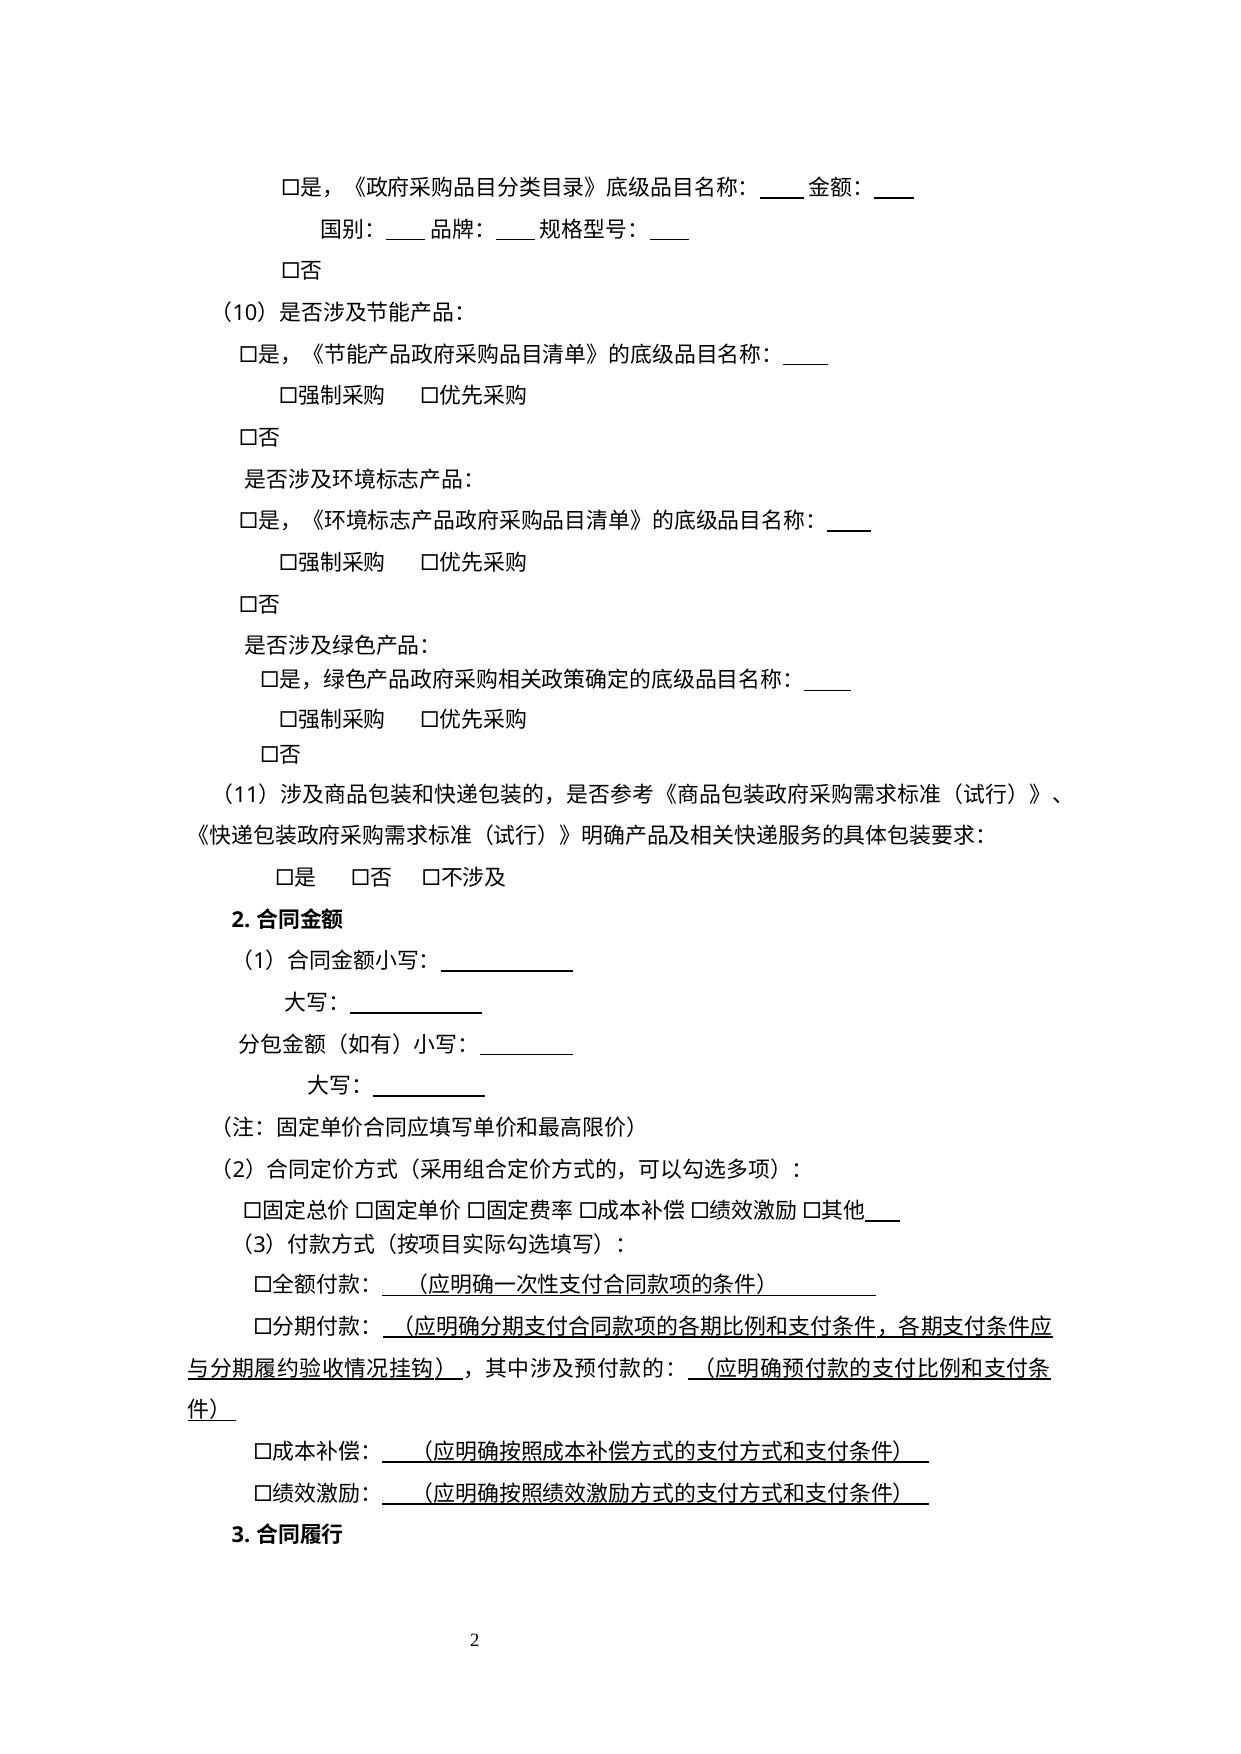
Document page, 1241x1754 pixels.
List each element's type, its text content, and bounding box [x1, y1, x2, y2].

list 国别： 品牌： 规格型号： [187, 204, 1053, 245]
list 强制采购 优先采购 [187, 537, 1053, 579]
list 是，《环境标志产品政府采购品目清单》的底级品目名称： [187, 495, 1053, 537]
list 否 [187, 579, 1053, 620]
text 成本补偿： （应明确按照成本补偿方式的支付方式和支付条件） [187, 1426, 1053, 1468]
text （注：固定单价合同应填写单价和最高限价） [187, 1102, 1053, 1144]
text 分包金额（如有）小写： [187, 1019, 1053, 1060]
text 绩效激励： （应明确按照绩效激励方式的支付方式和支付条件） [187, 1468, 1053, 1509]
text 大写： [187, 1060, 1053, 1102]
list 否 [187, 412, 1053, 454]
text 全额付款： （应明确一次性支付合同款项的条件） [187, 1259, 1053, 1301]
list 是 否 不涉及 [187, 852, 1053, 894]
text 否 [187, 736, 1053, 769]
list （11）涉及商品包装和快递包装的，是否参考《商品包装政府采购需求标准（试行）》、《快递包装政府采购需求标准（试行）》明确产品及相关快递服务的具体包装要求： [187, 769, 1053, 852]
list 是，《节能产品政府采购品目清单》的底级品目名称： [187, 329, 1053, 370]
list 合同履行 [187, 1509, 1053, 1551]
list 是，《政府采购品目分类目录》底级品目名称： 金额： [187, 162, 1053, 204]
list （2）合同定价方式（采用组合定价方式的，可以勾选多项）： [187, 1144, 1053, 1185]
text 是，绿色产品政府采购相关政策确定的底级品目名称： [187, 662, 1053, 694]
text （3）付款方式（按项目实际勾选填写）： [187, 1227, 1053, 1259]
list 合同金额 [187, 894, 1053, 935]
text 大写： [187, 977, 1053, 1019]
list 是否涉及绿色产品： [187, 620, 1053, 662]
list 强制采购 优先采购 [187, 694, 1053, 736]
list 强制采购 优先采购 [187, 370, 1053, 412]
text 否 [187, 245, 1053, 287]
text 固定总价 固定单价 固定费率 成本补偿 绩效激励 其他 [187, 1185, 1053, 1227]
list 是否涉及环境标志产品： [187, 454, 1053, 495]
list （10）是否涉及节能产品： [187, 287, 1053, 329]
text （1）合同金额小写： [187, 935, 1053, 977]
text 分期付款： （应明确分期支付合同款项的各期比例和支付条件，各期支付条件应与分期履约验收情况挂钩） ，其中涉及预付款的： （应明确预付款的支付比例和支付条件） [187, 1301, 1053, 1426]
